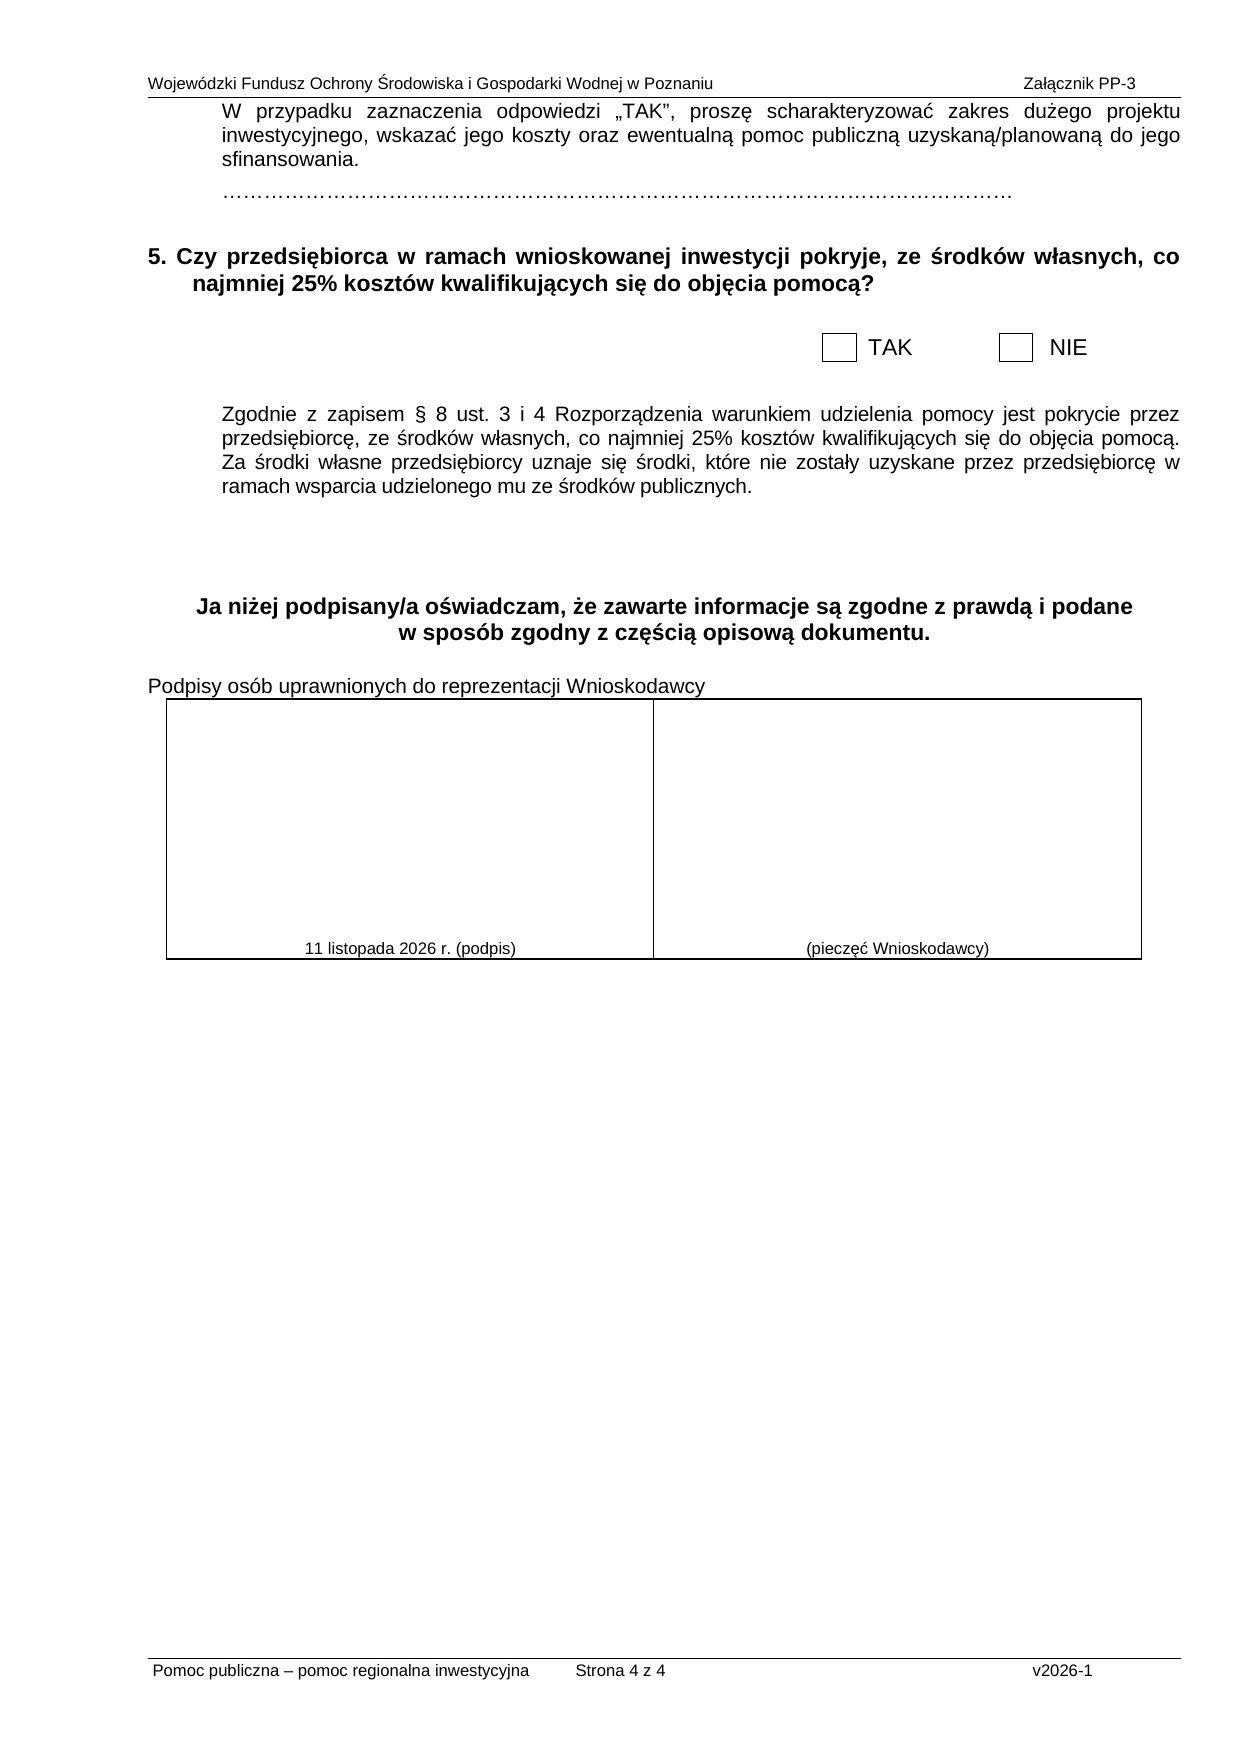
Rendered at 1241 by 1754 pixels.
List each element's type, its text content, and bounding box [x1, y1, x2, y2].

text Zgodnie z zapisem § 8 ust. 3 i 4 Rozporządzenia warunkiem udzielenia pomocy jest pokrycie przez przedsiębiorcę, ze środków własnych, co najmniej 25% kosztów kwalifikujących się do objęcia pomocą. Za środki własne przedsiębiorcy uznaje się środki, które nie zostały uzyskane przez przedsiębiorcę w ramach wsparcia udzielonego mu ze środków publicznych. [222, 402, 1181, 498]
text …………………………………………………………………………………………………… [221, 179, 1181, 203]
table_header [1000, 334, 1032, 361]
table_header TAK [857, 333, 999, 361]
table_header [823, 334, 856, 361]
table_header (pieczęć Wnioskodawcy) [654, 700, 1141, 958]
text Podpisy osób uprawnionych do reprezentacji Wnioskodawcy [148, 674, 1181, 698]
table_header NIE [1033, 333, 1104, 361]
table_header 12 grudnia 2025 r. (podpis) [167, 700, 653, 958]
text Ja niżej podpisany/a oświadczam, że zawarte informacje są zgodne z prawdą i podane w sposób zgodny z częścią opisową dokumentu. [148, 593, 1181, 645]
text 5. Czy przedsiębiorca w ramach wnioskowanej inwestycji pokryje, ze środków własnych, co najmniej 25% kosztów kwalifikujących się do objęcia pomocą? [148, 243, 1181, 296]
text W przypadku zaznaczenia odpowiedzi „TAK”, proszę scharakteryzować zakres dużego projektu inwestycyjnego, wskazać jego koszty oraz ewentualną pomoc publiczną uzyskaną/planowaną do jego sfinansowania. [222, 98, 1181, 170]
